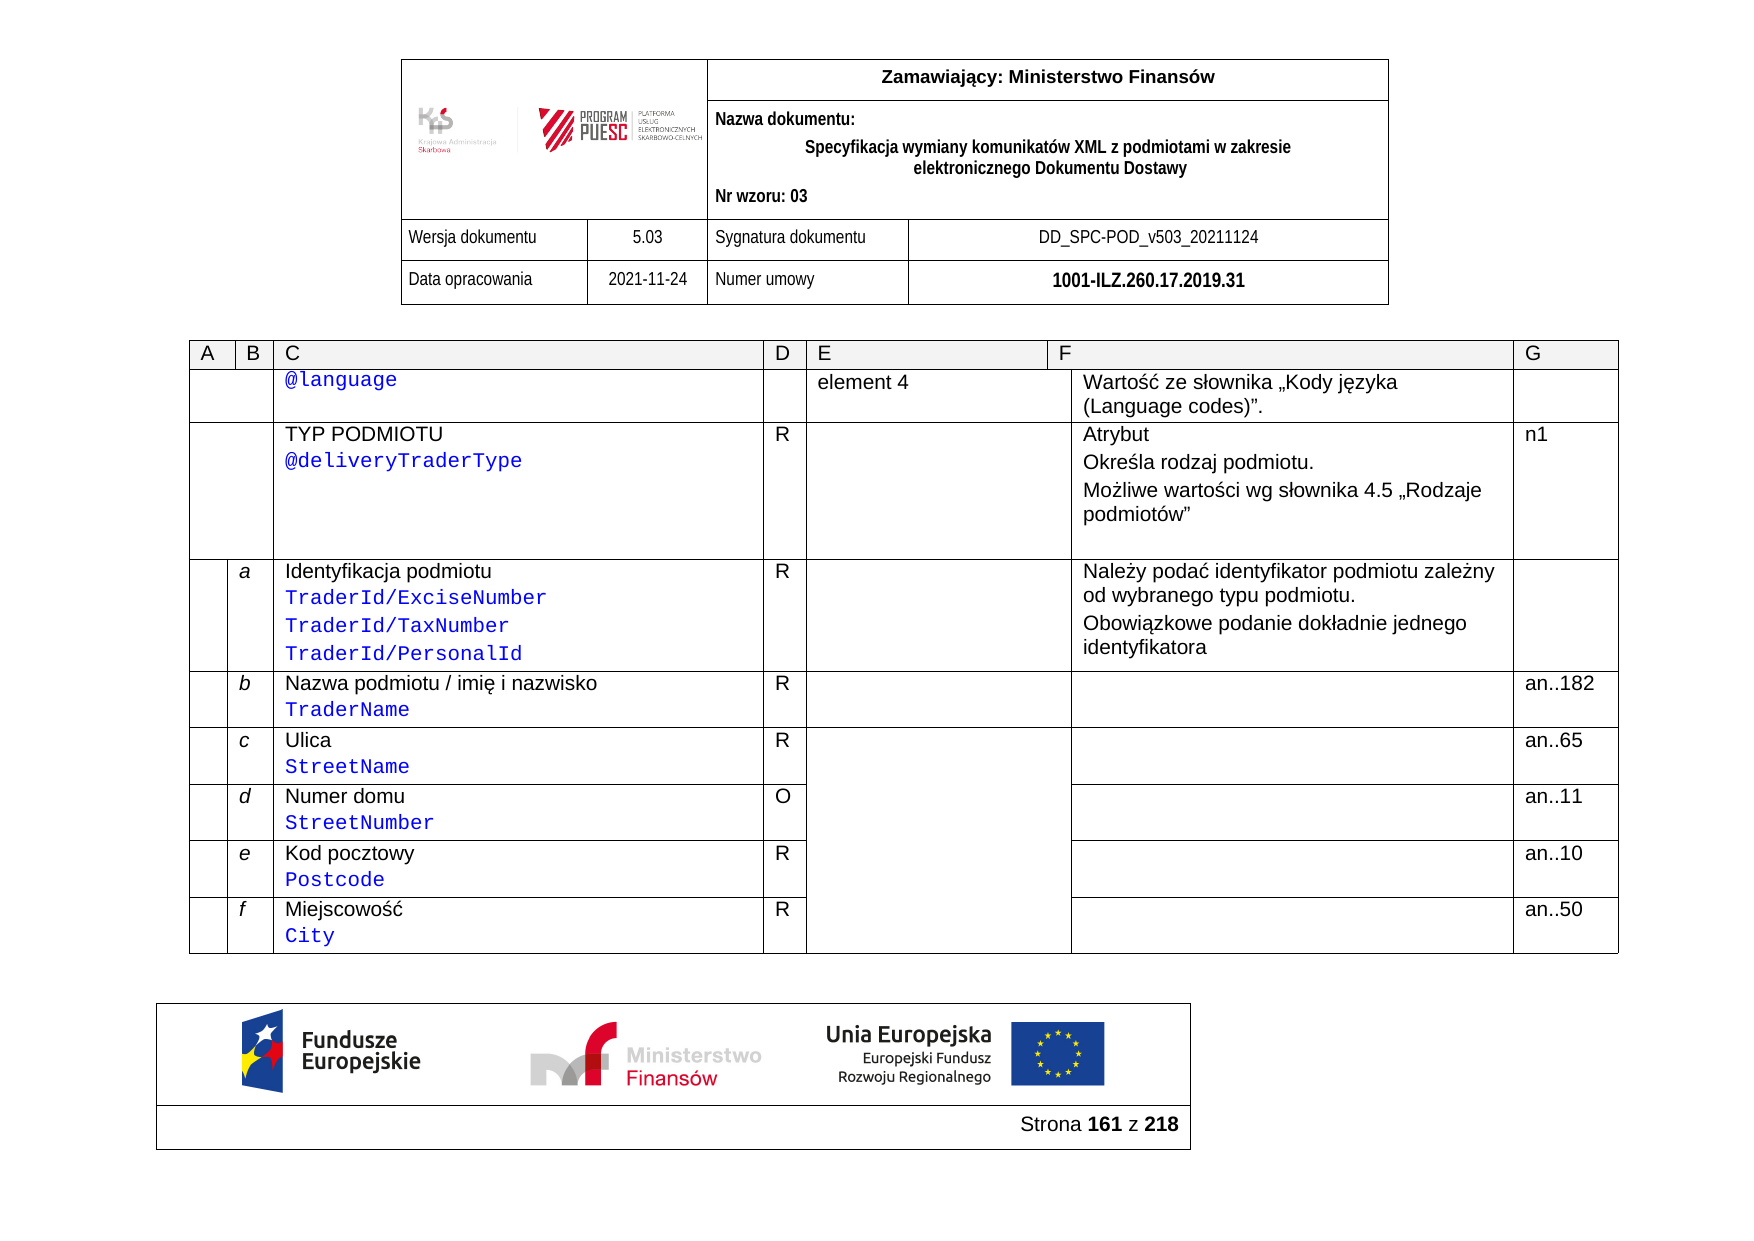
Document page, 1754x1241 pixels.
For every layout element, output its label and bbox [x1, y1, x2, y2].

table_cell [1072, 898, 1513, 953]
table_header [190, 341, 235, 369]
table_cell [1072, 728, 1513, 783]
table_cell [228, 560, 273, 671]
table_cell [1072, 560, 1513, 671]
picture [242, 1009, 1105, 1093]
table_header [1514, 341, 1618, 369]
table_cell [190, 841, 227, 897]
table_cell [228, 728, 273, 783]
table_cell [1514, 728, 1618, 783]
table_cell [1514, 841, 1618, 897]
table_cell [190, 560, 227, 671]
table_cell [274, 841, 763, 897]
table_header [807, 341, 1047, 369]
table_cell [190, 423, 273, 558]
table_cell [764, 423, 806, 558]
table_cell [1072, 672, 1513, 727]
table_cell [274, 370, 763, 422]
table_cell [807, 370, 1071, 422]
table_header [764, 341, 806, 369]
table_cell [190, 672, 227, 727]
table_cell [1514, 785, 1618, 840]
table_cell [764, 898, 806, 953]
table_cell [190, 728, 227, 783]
picture [408, 97, 702, 163]
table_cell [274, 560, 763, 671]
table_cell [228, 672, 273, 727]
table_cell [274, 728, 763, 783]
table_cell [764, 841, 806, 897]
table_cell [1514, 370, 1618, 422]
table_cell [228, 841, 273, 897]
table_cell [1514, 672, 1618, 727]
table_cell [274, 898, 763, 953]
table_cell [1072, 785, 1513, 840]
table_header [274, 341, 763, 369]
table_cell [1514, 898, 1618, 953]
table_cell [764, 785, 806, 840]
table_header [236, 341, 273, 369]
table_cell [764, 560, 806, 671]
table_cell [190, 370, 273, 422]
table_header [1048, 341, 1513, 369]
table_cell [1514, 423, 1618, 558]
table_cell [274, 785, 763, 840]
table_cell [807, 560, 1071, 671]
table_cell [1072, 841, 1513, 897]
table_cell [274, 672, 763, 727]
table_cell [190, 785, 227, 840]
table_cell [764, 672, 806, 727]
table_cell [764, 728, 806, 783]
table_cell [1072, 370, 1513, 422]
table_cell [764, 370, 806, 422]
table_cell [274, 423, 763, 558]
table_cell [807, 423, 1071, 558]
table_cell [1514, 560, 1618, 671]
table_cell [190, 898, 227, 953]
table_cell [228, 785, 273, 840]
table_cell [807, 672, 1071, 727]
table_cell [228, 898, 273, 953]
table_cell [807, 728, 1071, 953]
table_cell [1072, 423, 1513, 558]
